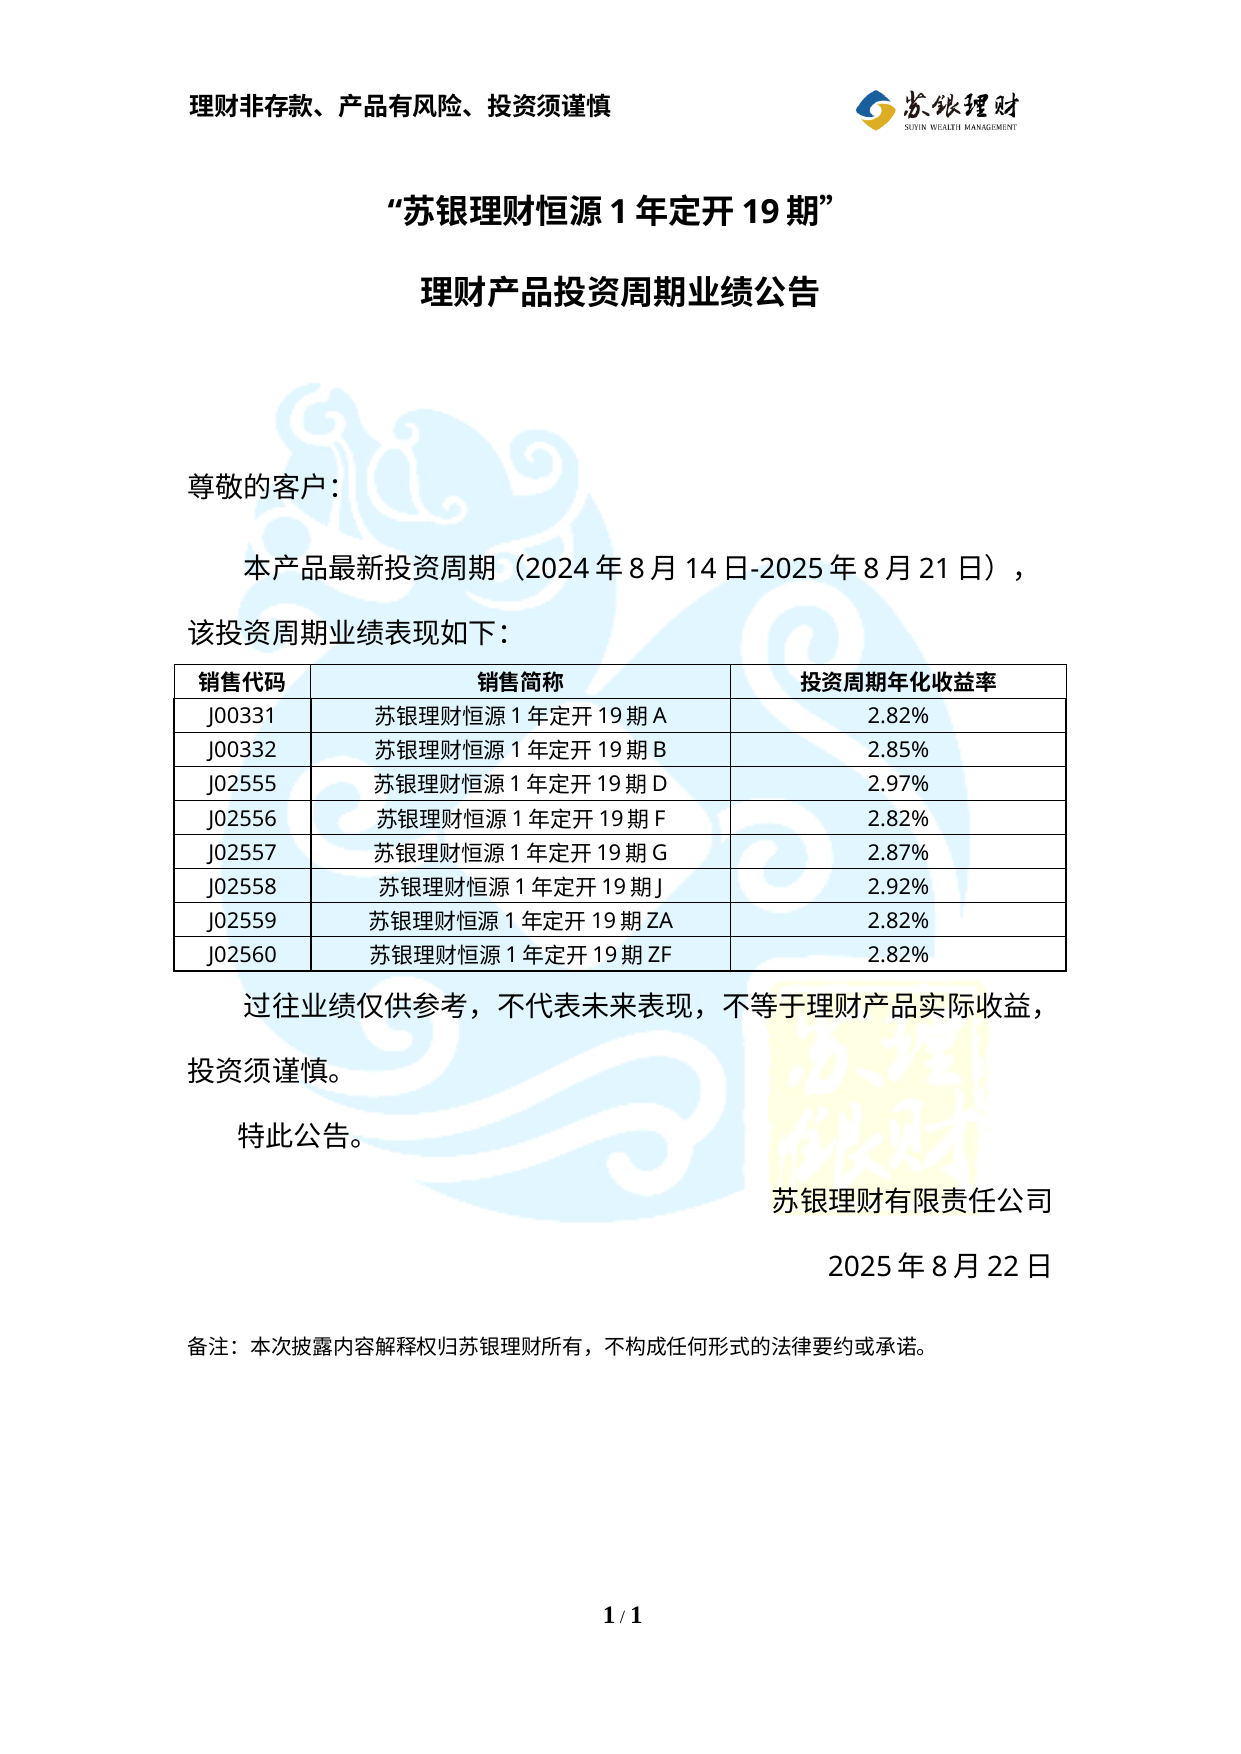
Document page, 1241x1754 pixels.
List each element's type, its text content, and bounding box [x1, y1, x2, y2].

text 备注：本次披露内容解释权归苏银理财所有，不构成任何形式的法律要约或承诺。 [187, 1329, 1053, 1361]
table_cell J00331 [175, 699, 310, 731]
table_cell 2.82% [731, 699, 1065, 731]
table_cell 苏银理财恒源1年定开19期ZA [312, 903, 730, 936]
table_cell 2.82% [731, 801, 1065, 834]
table_cell 苏银理财恒源1年定开19期J [312, 869, 730, 902]
table_cell 苏银理财恒源1年定开19期F [312, 801, 730, 834]
text 过往业绩仅供参考，不代表未来表现，不等于理财产品实际收益，投资须谨慎。 [187, 972, 1053, 1101]
table_cell 2.97% [731, 767, 1065, 799]
table_cell 2.82% [731, 903, 1065, 936]
table_cell 苏银理财恒源1年定开19期D [312, 767, 730, 799]
text 本产品最新投资周期（2024年8月14日-2025年8月21日），该投资周期业绩表现如下： [187, 534, 1053, 664]
table_cell J02555 [175, 767, 310, 799]
table_cell J02560 [175, 937, 310, 970]
text 尊敬的客户： [187, 453, 1053, 518]
table_cell J02556 [175, 801, 310, 834]
table_cell 2.92% [731, 869, 1065, 902]
text 理财产品投资周期业绩公告 [187, 258, 1053, 323]
table_cell J02559 [175, 903, 310, 936]
table_header 销售代码 [175, 665, 310, 697]
table_cell 2.87% [731, 835, 1065, 868]
table_cell 苏银理财恒源1年定开19期ZF [312, 937, 730, 970]
table_cell 苏银理财恒源1年定开19期A [312, 699, 730, 731]
table_cell J00332 [175, 733, 310, 766]
table_cell J02557 [175, 835, 310, 868]
text 特此公告。 [187, 1101, 1053, 1166]
table_cell 苏银理财恒源1年定开19期B [312, 733, 730, 766]
table_cell 苏银理财恒源1年定开19期G [312, 835, 730, 868]
table_header 销售简称 [311, 665, 730, 697]
picture [831, 73, 1049, 143]
table_header 投资周期年化收益率 [731, 665, 1066, 697]
table_cell 2.85% [731, 733, 1065, 766]
table_cell J02558 [175, 869, 310, 902]
text “苏银理财恒源1年定开19期” [187, 176, 1053, 241]
table_cell 2.82% [731, 937, 1065, 970]
text 苏银理财有限责任公司 2025年8月22日 [187, 1166, 1053, 1296]
